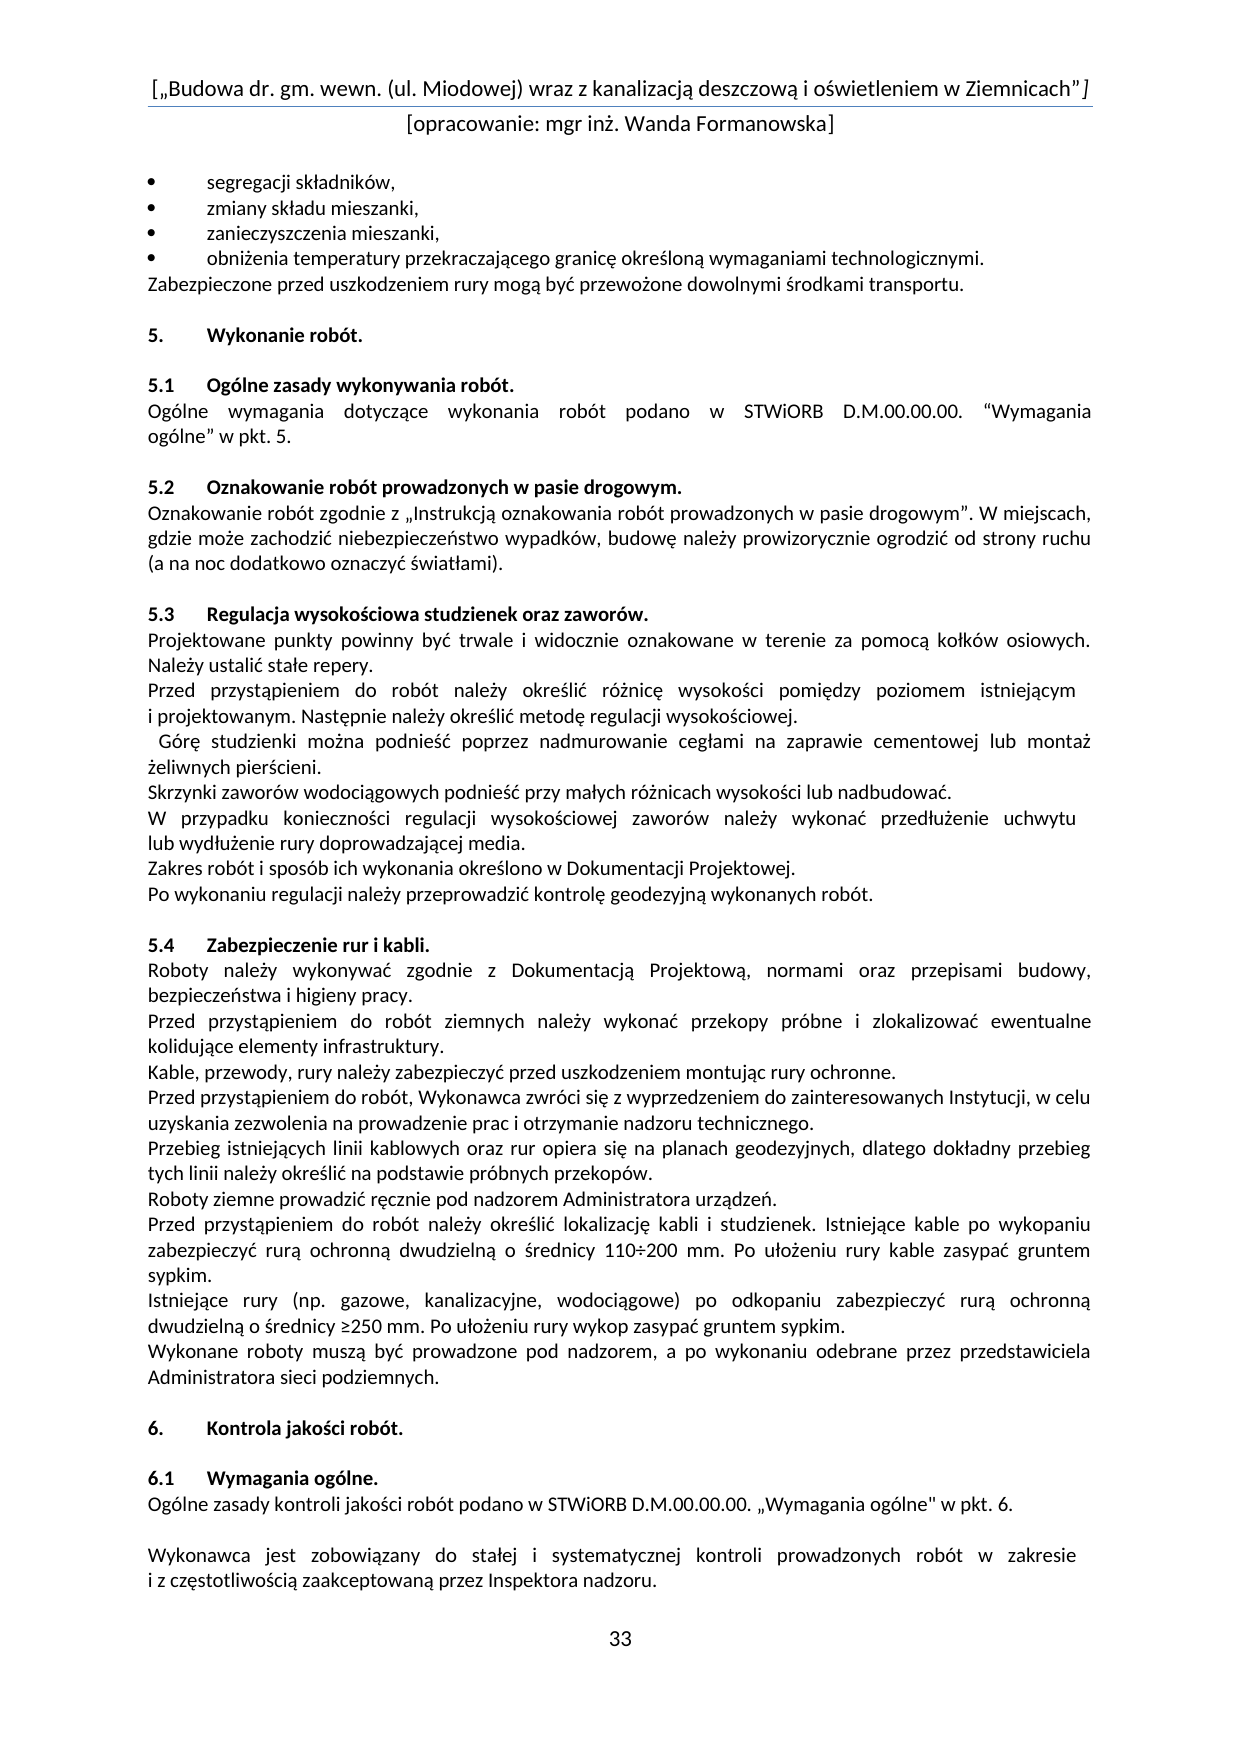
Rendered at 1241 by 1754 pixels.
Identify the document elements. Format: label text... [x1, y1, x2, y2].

list segregacji składników, [148, 169, 1093, 195]
text 5.4 Zabezpieczenie rur i kabli. [148, 932, 1093, 957]
text Ogólne wymagania dotyczące wykonania robót podano w STWiORB D.M.00.00.00. “Wymagania ogólne” w pkt. 5. [148, 398, 1093, 449]
text W przypadku konieczności regulacji wysokościowej zaworów należy wykonać przedłużenie uchwytu lub wydłużenie rury doprowadzającej media. [148, 805, 1093, 856]
list Ogólne zasady kontroli jakości robót podano w STWiORB D.M.00.00.00. „Wymagania ogólne" w pkt. 6. [148, 1491, 1093, 1516]
text Po wykonaniu regulacji należy przeprowadzić kontrolę geodezyjną wykonanych robót. [148, 881, 1093, 906]
text Zakres robót i sposób ich wykonania określono w Dokumentacji Projektowej. [148, 856, 1093, 881]
text Przed przystąpieniem do robót, Wykonawca zwróci się z wyprzedzeniem do zainteresowanych Instytucji, w celu uzyskania zezwolenia na prowadzenie prac i otrzymanie nadzoru technicznego. [148, 1084, 1093, 1135]
text Istniejące rury (np. gazowe, kanalizacyjne, wodociągowe) po odkopaniu zabezpieczyć rurą ochronną dwudzielną o średnicy ≥250 mm. Po ułożeniu rury wykop zasypać gruntem sypkim. [148, 1288, 1093, 1338]
text Projektowane punkty powinny być trwale i widocznie oznakowane w terenie za pomocą kołków osiowych. Należy ustalić stałe repery. [148, 627, 1093, 678]
text Górę studzienki można podnieść poprzez nadmurowanie cegłami na zaprawie cementowej lub montaż żeliwnych pierścieni. [148, 728, 1093, 779]
list obniżenia temperatury przekraczającego granicę określoną wymaganiami technologicznymi. [148, 246, 1093, 271]
text Kable, przewody, rury należy zabezpieczyć przed uszkodzeniem montując rury ochronne. [148, 1059, 1093, 1084]
text Przed przystąpieniem do robót ziemnych należy wykonać przekopy próbne i zlokalizować ewentualne kolidujące elementy infrastruktury. [148, 1008, 1093, 1059]
list Wykonawca jest zobowiązany do stałej i systematycznej kontroli prowadzonych robót w zakresie i z częstotliwością zaakceptowaną przez Inspektora nadzoru. [148, 1542, 1093, 1593]
list Zabezpieczone przed uszkodzeniem rury mogą być przewożone dowolnymi środkami transportu. [148, 271, 1093, 296]
text Przebieg istniejących linii kablowych oraz rur opiera się na planach geodezyjnych, dlatego dokładny przebieg tych linii należy określić na podstawie próbnych przekopów. [148, 1135, 1093, 1186]
text Oznakowanie robót zgodnie z „Instrukcją oznakowania robót prowadzonych w pasie drogowym”. W miejscach, gdzie może zachodzić niebezpieczeństwo wypadków, budowę należy prowizorycznie ogrodzić od strony ruchu (a na noc dodatkowo oznaczyć światłami). [148, 500, 1093, 576]
text Roboty należy wykonywać zgodnie z Dokumentacją Projektową, normami oraz przepisami budowy, bezpieczeństwa i higieny pracy. [148, 957, 1093, 1008]
text Przed przystąpieniem do robót należy określić lokalizację kabli i studzienek. Istniejące kable po wykopaniu zabezpieczyć rurą ochronną dwudzielną o średnicy 110÷200 mm. Po ułożeniu rury kable zasypać gruntem sypkim. [148, 1211, 1093, 1288]
text 5.3 Regulacja wysokościowa studzienek oraz zaworów. [148, 601, 1093, 627]
list 6.1 Wymagania ogólne. [148, 1466, 1093, 1491]
text Przed przystąpieniem do robót należy określić różnicę wysokości pomiędzy poziomem istniejącym i projektowanym. Następnie należy określić metodę regulacji wysokościowej. [148, 678, 1093, 728]
text Wykonane roboty muszą być prowadzone pod nadzorem, a po wykonaniu odebrane przez przedstawiciela Administratora sieci podziemnych. [148, 1338, 1093, 1389]
list Wykonanie robót. [148, 322, 1093, 347]
list Kontrola jakości robót. [148, 1415, 1093, 1440]
text Roboty ziemne prowadzić ręcznie pod nadzorem Administratora urządzeń. [148, 1186, 1093, 1211]
list zanieczyszczenia mieszanki, [148, 220, 1093, 246]
list zmiany składu mieszanki, [148, 195, 1093, 220]
text 5.1 Ogólne zasady wykonywania robót. [148, 373, 1093, 398]
text 5.2 Oznakowanie robót prowadzonych w pasie drogowym. [148, 474, 1093, 500]
text Skrzynki zaworów wodociągowych podnieść przy małych różnicach wysokości lub nadbudować. [148, 779, 1093, 805]
